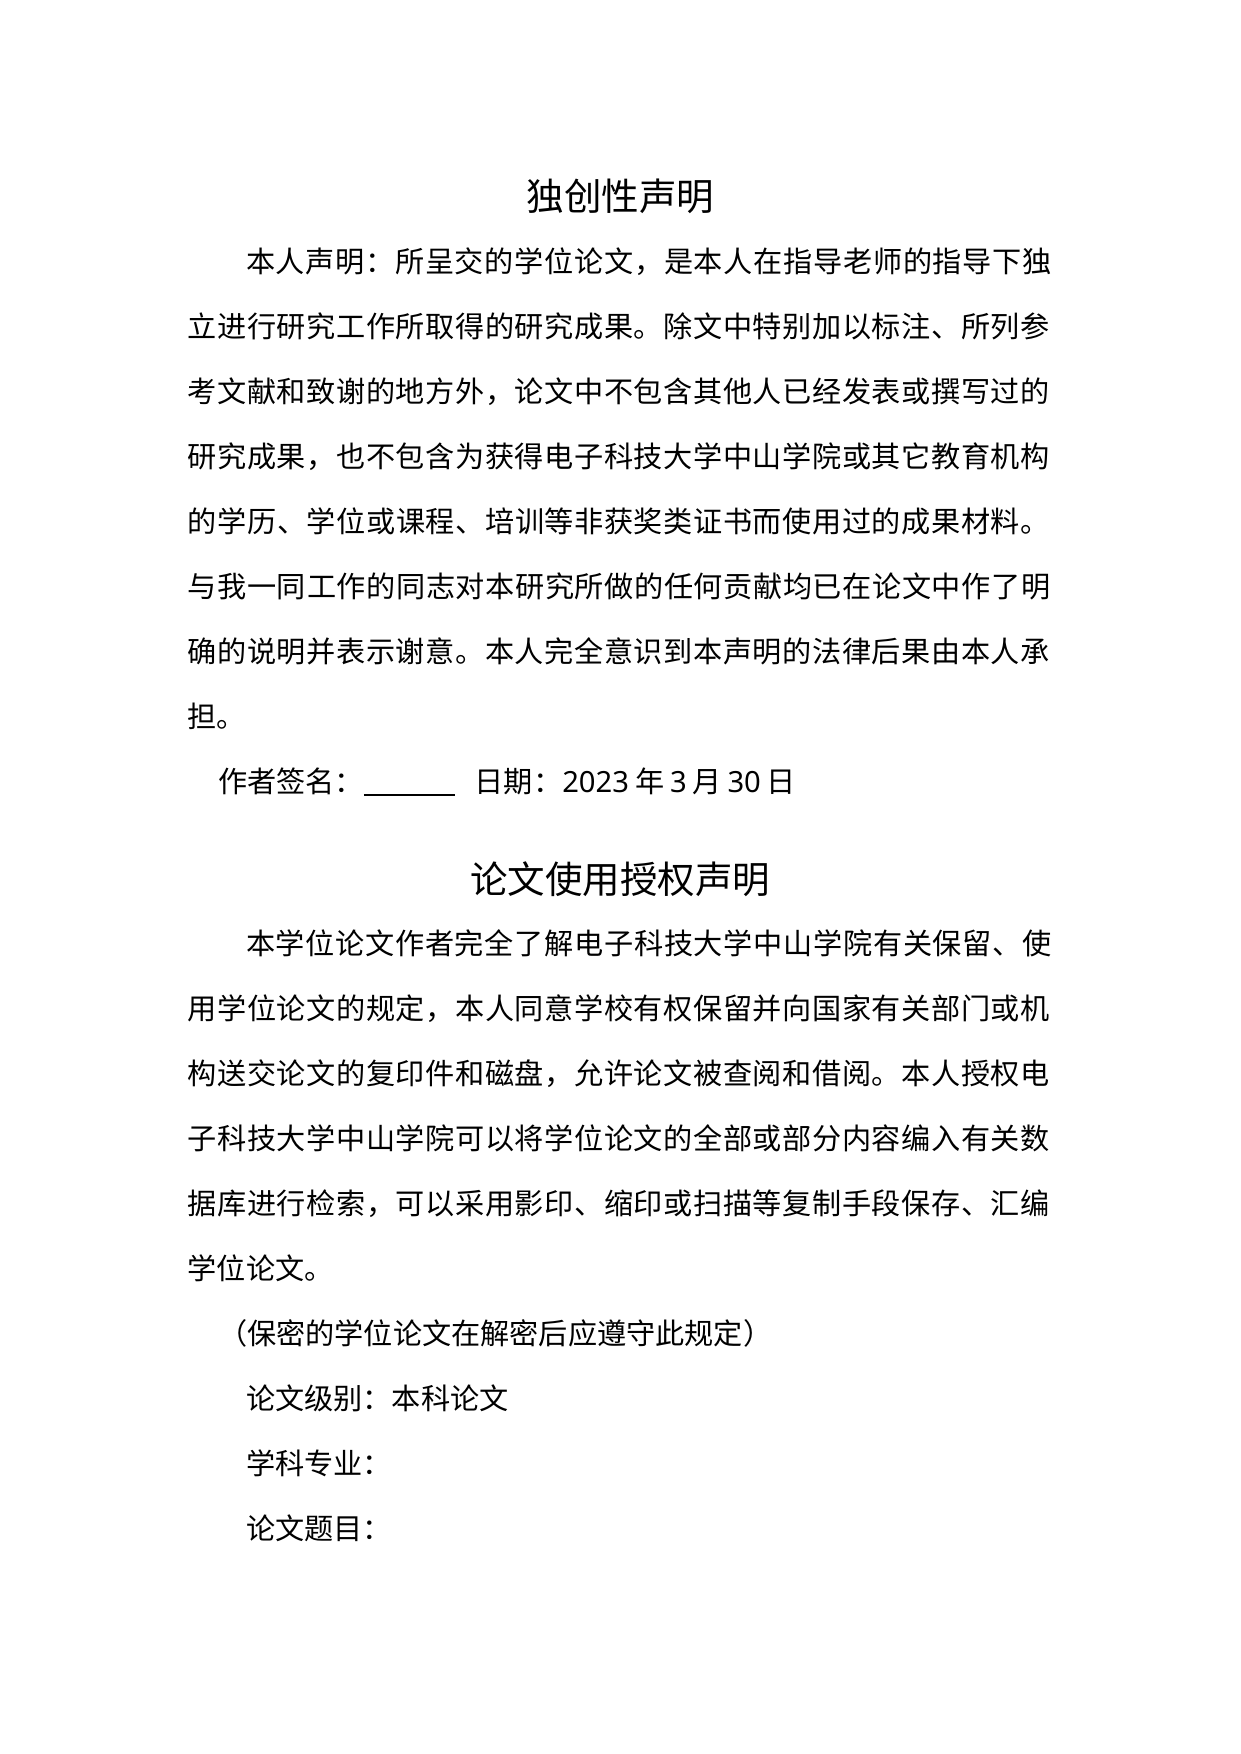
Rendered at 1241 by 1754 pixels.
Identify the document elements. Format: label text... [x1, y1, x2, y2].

text （保密的学位论文在解密后应遵守此规定） [187, 1299, 1053, 1364]
text 论文级别：本科论文 [187, 1364, 1053, 1429]
text 本学位论文作者完全了解电子科技大学中山学院有关保留、使用学位论文的规定，本人同意学校有权保留并向国家有关部门或机构送交论文的复印件和磁盘，允许论文被查阅和借阅。本人授权电子科技大学中山学院可以将学位论文的全部或部分内容编入有关数据库进行检索，可以采用影印、缩印或扫描等复制手段保存、汇编学位论文。 [187, 909, 1053, 1299]
text 作者签名： 日期：2023年3月30日 [187, 747, 1053, 812]
text 论文题目： [187, 1494, 1053, 1559]
text 学科专业： [187, 1429, 1053, 1494]
text 独创性声明 [187, 162, 1053, 227]
text 论文使用授权声明 [187, 844, 1053, 909]
text 本人声明：所呈交的学位论文，是本人在指导老师的指导下独立进行研究工作所取得的研究成果。除文中特别加以标注、所列参考文献和致谢的地方外，论文中不包含其他人已经发表或撰写过的研究成果，也不包含为获得电子科技大学中山学院或其它教育机构的学历、学位或课程、培训等非获奖类证书而使用过的成果材料。与我一同工作的同志对本研究所做的任何贡献均已在论文中作了明确的说明并表示谢意。本人完全意识到本声明的法律后果由本人承担。 [187, 227, 1053, 747]
